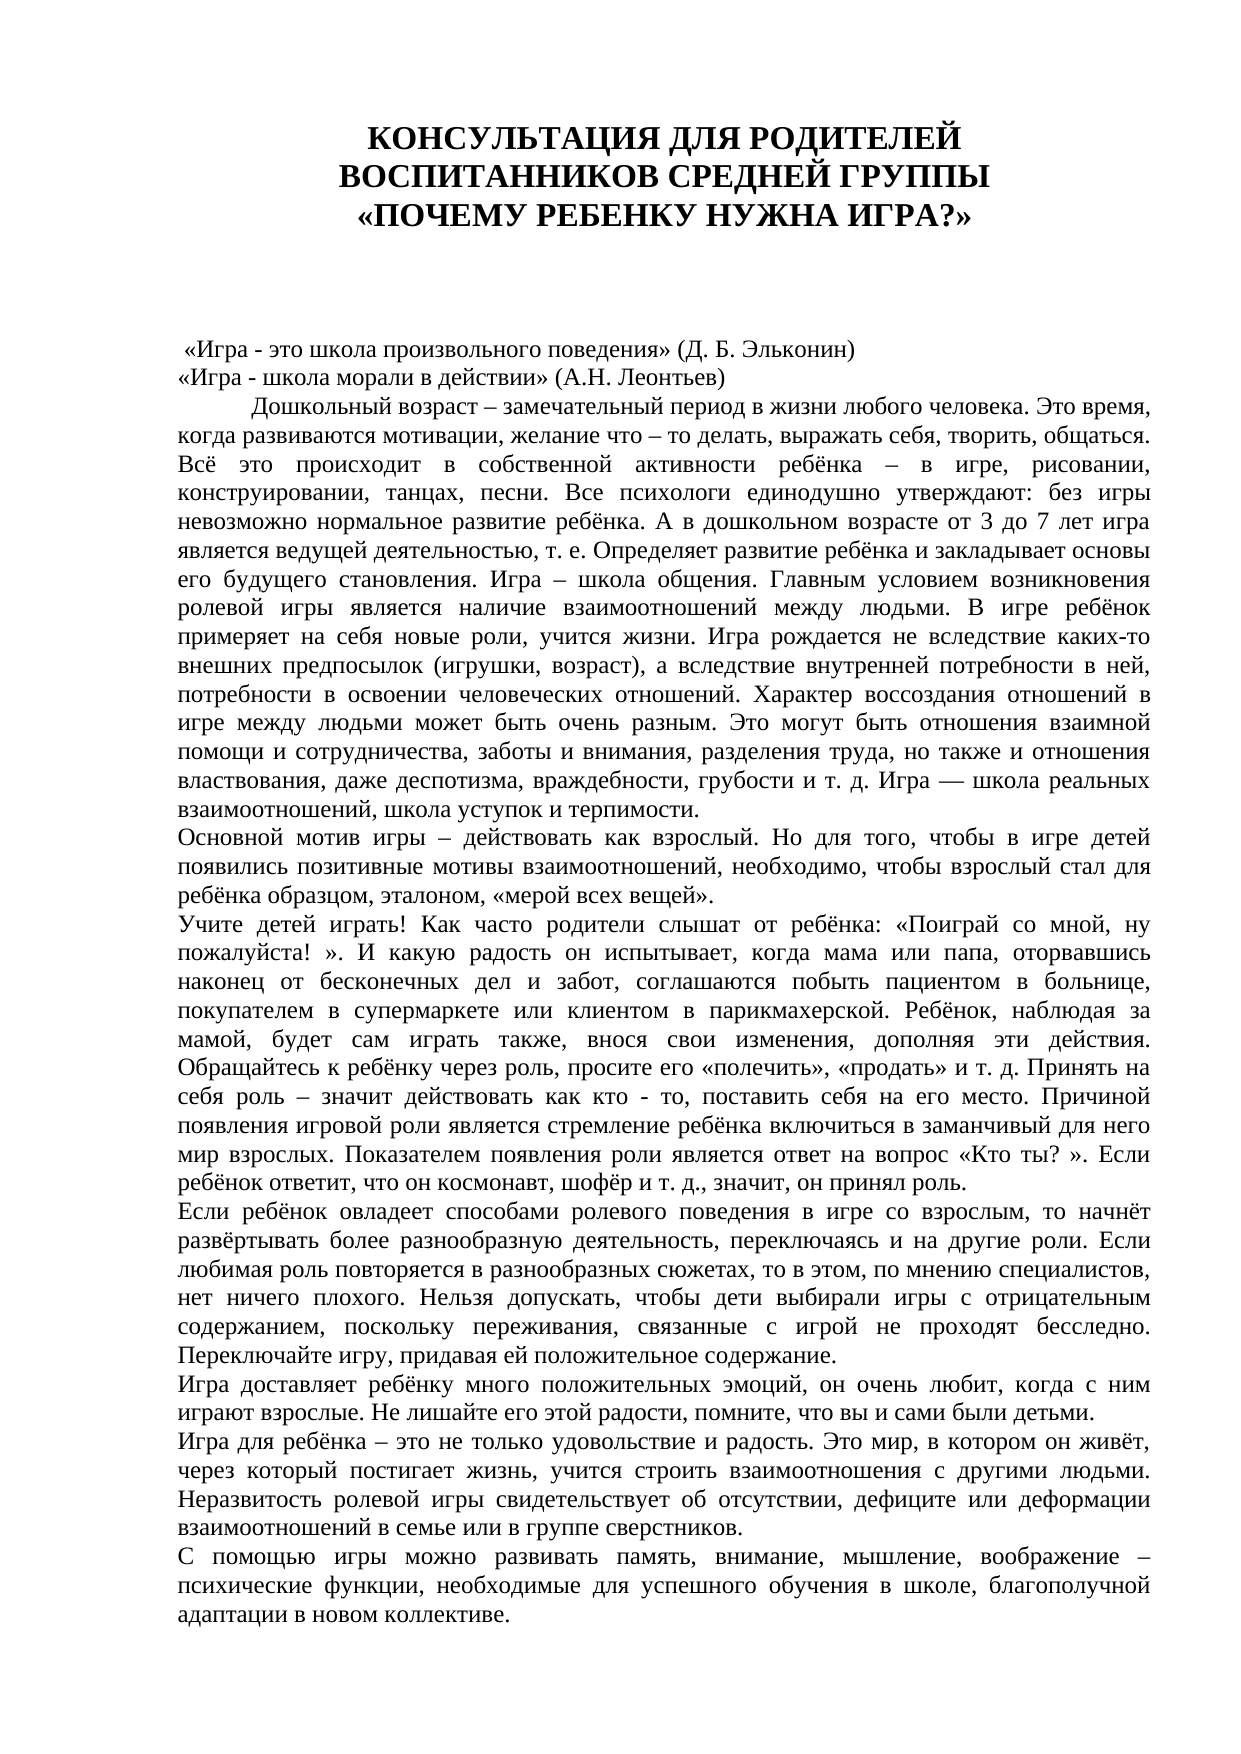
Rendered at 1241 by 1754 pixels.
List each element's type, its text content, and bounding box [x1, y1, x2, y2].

text «Игра - школа морали в действии» (А.Н. Леонтьев) [177, 362, 1152, 391]
text Основной мотив игры – действовать как взрослый. Но для того, чтобы в игре детей появились позитивные мотивы взаимоотношений, необходимо, чтобы взрослый стал для ребёнка образцом, эталоном, «мерой всех вещей». [177, 822, 1152, 909]
text КОНСУЛЬТАЦИЯ ДЛЯ РОДИТЕЛЕЙ [177, 118, 1152, 156]
text Игра доставляет ребёнку много положительных эмоций, он очень любит, когда с ним играют взрослые. Не лишайте его этой радости, помните, что вы и сами были детьми. [177, 1369, 1152, 1426]
text Учите детей играть! Как часто родители слышат от ребёнка: «Поиграй со мной, ну пожалуйста! ». И какую радость он испытывает, когда мама или папа, оторвавшись наконец от бесконечных дел и забот, соглашаются побыть пациентом в больнице, покупателем в супермаркете или клиентом в парикмахерской. Ребёнок, наблюдая за мамой, будет сам играть также, внося свои изменения, дополняя эти действия. Обращайтесь к ребёнку через роль, просите его «полечить», «продать» и т. д. Принять на себя роль – значит действовать как кто - то, поставить себя на его место. Причиной появления игровой роли является стремление ребёнка включиться в заманчивый для него мир взрослых. Показателем появления роли является ответ на вопрос «Кто ты? ». Если ребёнок ответит, что он космонавт, шофёр и т. д., значит, он принял роль. [177, 909, 1152, 1196]
text ВОСПИТАННИКОВ СРЕДНЕЙ ГРУППЫ [177, 156, 1152, 195]
text Дошкольный возраст – замечательный период в жизни любого человека. Это время, когда развиваются мотивации, желание что – то делать, выражать себя, творить, общаться. Всё это происходит в собственной активности ребёнка – в игре, рисовании, конструировании, танцах, песни. Все психологи единодушно утверждают: без игры невозможно нормальное развитие ребёнка. А в дошкольном возрасте от 3 до 7 лет игра является ведущей деятельностью, т. е. Определяет развитие ребёнка и закладывает основы его будущего становления. Игра – школа общения. Главным условием возникновения ролевой игры является наличие взаимоотношений между людьми. В игре ребёнок примеряет на себя новые роли, учится жизни. Игра рождается не вследствие каких-то внешних предпосылок (игрушки, возраст), а вследствие внутренней потребности в ней, потребности в освоении человеческих отношений. Характер воссоздания отношений в игре между людьми может быть очень разным. Это могут быть отношения взаимной помощи и сотрудничества, заботы и внимания, разделения труда, но также и отношения властвования, даже деспотизма, враждебности, грубости и т. д. Игра — школа реальных взаимоотношений, школа уступок и терпимости. [177, 391, 1152, 822]
text «ПОЧЕМУ РЕБЕНКУ НУЖНА ИГРА?» [177, 195, 1152, 233]
text «Игра - это школа произвольного поведения» (Д. Б. Эльконин) [177, 334, 1152, 362]
text Игра для ребёнка – это не только удовольствие и радость. Это мир, в котором он живёт, через который постигает жизнь, учится строить взаимоотношения с другими людьми. Неразвитость ролевой игры свидетельствует об отсутствии, дефиците или деформации взаимоотношений в семье или в группе сверстников. [177, 1426, 1152, 1541]
text С помощью игры можно развивать память, внимание, мышление, воображение – психические функции, необходимые для успешного обучения в школе, благополучной адаптации в новом коллективе. [177, 1541, 1152, 1627]
text Если ребёнок овладеет способами ролевого поведения в игре со взрослым, то начнёт развёртывать более разнообразную деятельность, переключаясь и на другие роли. Если любимая роль повторяется в разнообразных сюжетах, то в этом, по мнению специалистов, нет ничего плохого. Нельзя допускать, чтобы дети выбирали игры с отрицательным содержанием, поскольку переживания, связанные с игрой не проходят бесследно. Переключайте игру, придавая ей положительное содержание. [177, 1196, 1152, 1369]
